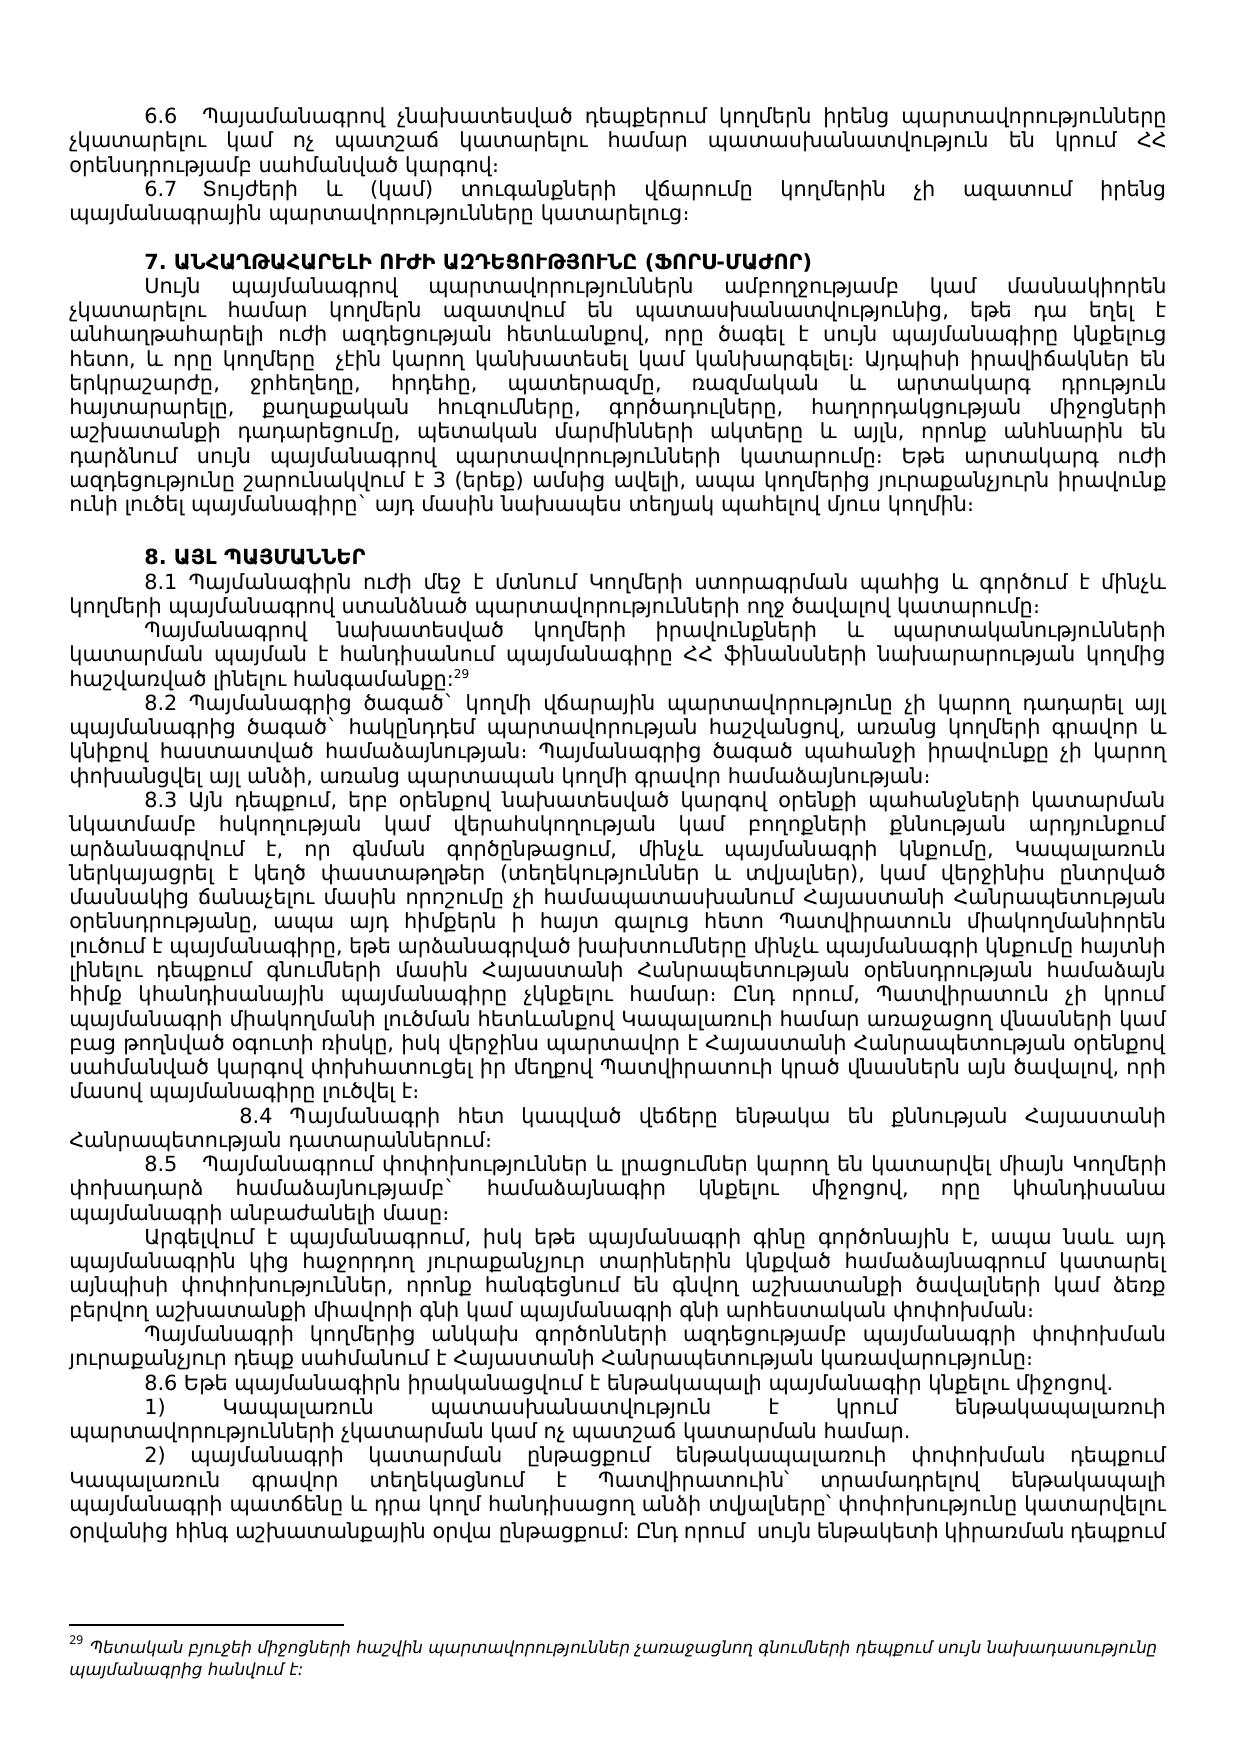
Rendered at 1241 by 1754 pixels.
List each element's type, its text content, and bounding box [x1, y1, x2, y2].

text Արգելվում է պայմանագրում, իսկ եթե պայմանագրի գինը գործոնային է, ապա նաև այդ պայմանագրին կից հաջորդող յուրաքանչյուր տարիներին կնքված համաձայնագրում կատարել այնպիսի փոփոխություններ, որոնք հանգեցնում են գնվող աշխատանքի ծավալների կամ ձեռք բերվող աշխատանքի միավորի գնի կամ պայմանագրի գնի արհեստական փոփոխման։ [69, 1225, 1167, 1322]
text Սույն պայմանագրով պարտավորություններն ամբողջությամբ կամ մասնակիորեն չկատարելու համար կողմերն ազատվում են պատասխանատվությունից, եթե դա եղել է անհաղթահարելի ուժի ազդեցության հետևանքով, որը ծագել է սույն պայմանագիրը կնքելուց հետո, և որը կողմերը չէին կարող կանխատեսել կամ կանխարգելել։ Այդպիսի իրավիճակներ են երկրաշարժը, ջրհեղեղը, հրդեհը, պատերազմը, ռազմական և արտակարգ դրություն հայտարարելը, քաղաքական հուզումները, գործադուլները, հաղորդակցության միջոցների աշխատանքի դադարեցումը, պետական մարմինների ակտերը և այլն, որոնք անհնարին են դարձնում սույն պայմանագրով պարտավորությունների կատարումը։ Եթե արտակարգ ուժի ազդեցությունը շարունակվում է 3 (երեք) ամսից ավելի, ապա կողմերից յուրաքանչյուրն իրավունք ունի լուծել պայմանագիրը` այդ մասին նախապես տեղյակ պահելով մյուս կողմին։ [69, 274, 1167, 517]
text 6.7 Տույժերի և (կամ) տուգանքների վճարումը կողմերին չի ազատում իրենց պայմանագրային պարտավորությունները կատարելուց։ [69, 177, 1167, 225]
text 8.2 Պայմանագրից ծագած` կողմի վճարային պարտավորությունը չի կարող դադարել այլ պայմանագրից ծագած` հակընդդեմ պարտավորության հաշվանցով, առանց կողմերի գրավոր և կնիքով հաստատված համաձայնության։ Պայմանագրից ծագած պահանջի իրավունքը չի կարող փոխանցվել այլ անձի, առանց պարտապան կողմի գրավոր համաձայնության։ [69, 691, 1167, 788]
text 8.1 Պայմանագիրն ուժի մեջ է մտնում Կողմերի ստորագրման պահից և գործում է մինչև կողմերի պայմանագրով ստանձնած պարտավորությունների ողջ ծավալով կատարումը։ [69, 570, 1167, 618]
text 8.3 Այն դեպքում, երբ օրենքով նախատեսված կարգով օրենքի պահանջների կատարման նկատմամբ հսկողության կամ վերահսկողության կամ բողոքների քննության արդյունքում արձանագրվում է, որ գնման գործընթացում, մինչև պայմանագրի կնքումը, Կապալառուն ներկայացրել է կեղծ փաստաթղթեր (տեղեկություններ և տվյալներ), կամ վերջինիս ընտրված մասնակից ճանաչելու մասին որոշումը չի համապատասխանում Հայաստանի Հանրապետության օրենսդրությանը, ապա այդ հիմքերն ի հայտ գալուց հետո Պատվիրատուն միակողմանիորեն լուծում է պայմանագիրը, եթե արձանագրված խախտումները մինչև պայմանագրի կնքումը հայտնի լինելու դեպքում գնումների մասին Հայաստանի Հանրապետության օրենսդրության համաձայն հիմք կհանդիսանային պայմանագիրը չկնքելու համար։ Ընդ որում, Պատվիրատուն չի կրում պայմանագրի միակողմանի լուծման հետևանքով Կապալառուի համար առաջացող վնասների կամ բաց թողնված օգուտի ռիսկը, իսկ վերջինս պարտավոր է Հայաստանի Հանրապետության օրենքով սահմանված կարգով փոխհատուցել իր մեղքով Պատվիրատուի կրած վնասներն այն ծավալով, որի մասով պայմանագիրը լուծվել է։ [69, 788, 1167, 1104]
text 8.4 Պայմանագրի հետ կապված վեճերը ենթակա են քննության Հայաստանի Հանրապետության դատարաններում։ [69, 1104, 1167, 1152]
text Պայմանագրի կողմերից անկախ գործոնների ազդեցությամբ պայմանագրի փոփոխման յուրաքանչյուր դեպք սահմանում է Հայաստանի Հանրապետության կառավարությունը։ [69, 1322, 1167, 1371]
text 7. ԱՆՀԱՂԹԱՀԱՐԵԼԻ ՈՒԺԻ ԱԶԴԵՑՈՒԹՅՈՒՆԸ (ՖՈՐՍ-ՄԱԺՈՐ) [69, 250, 1167, 274]
text Պայմանագրով նախատեսված կողմերի իրավունքների և պարտականությունների կատարման պայման է հանդիսանում պայմանագիրը ՀՀ ֆինանսների նախարարության կողմից հաշվառված լինելու հանգամանքը: [69, 618, 1167, 691]
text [69, 1443, 1167, 1545]
text 8.6 Եթե պայմանագիրն իրականացվում է ենթակապալի պայմանագիր կնքելու միջոցով. [69, 1371, 1167, 1395]
text 8. ԱՅԼ ՊԱՅՄԱՆՆԵՐ [69, 545, 1167, 570]
text 6.6 Պայամանագրով չնախատեսված դեպքերում կողմերն իրենց պարտավորությունները չկատարելու կամ ոչ պատշաճ կատարելու համար պատասխանատվություն են կրում ՀՀ օրենսդրությամբ սահմանված կարգով։ [69, 104, 1167, 177]
text 8.5 Պայմանագրում փոփոխություններ և լրացումներ կարող են կատարվել միայն Կողմերի փոխադարձ համաձայնությամբ` համաձայնագիր կնքելու միջոցով, որը կհանդիսանա պայմանագրի անբաժանելի մասը։ [69, 1152, 1167, 1225]
text 1) Կապալառուն պատասխանատվություն է կրում ենթակապալառուի պարտավորությունների չկատարման կամ ոչ պատշաճ կատարման համար. [69, 1395, 1167, 1443]
